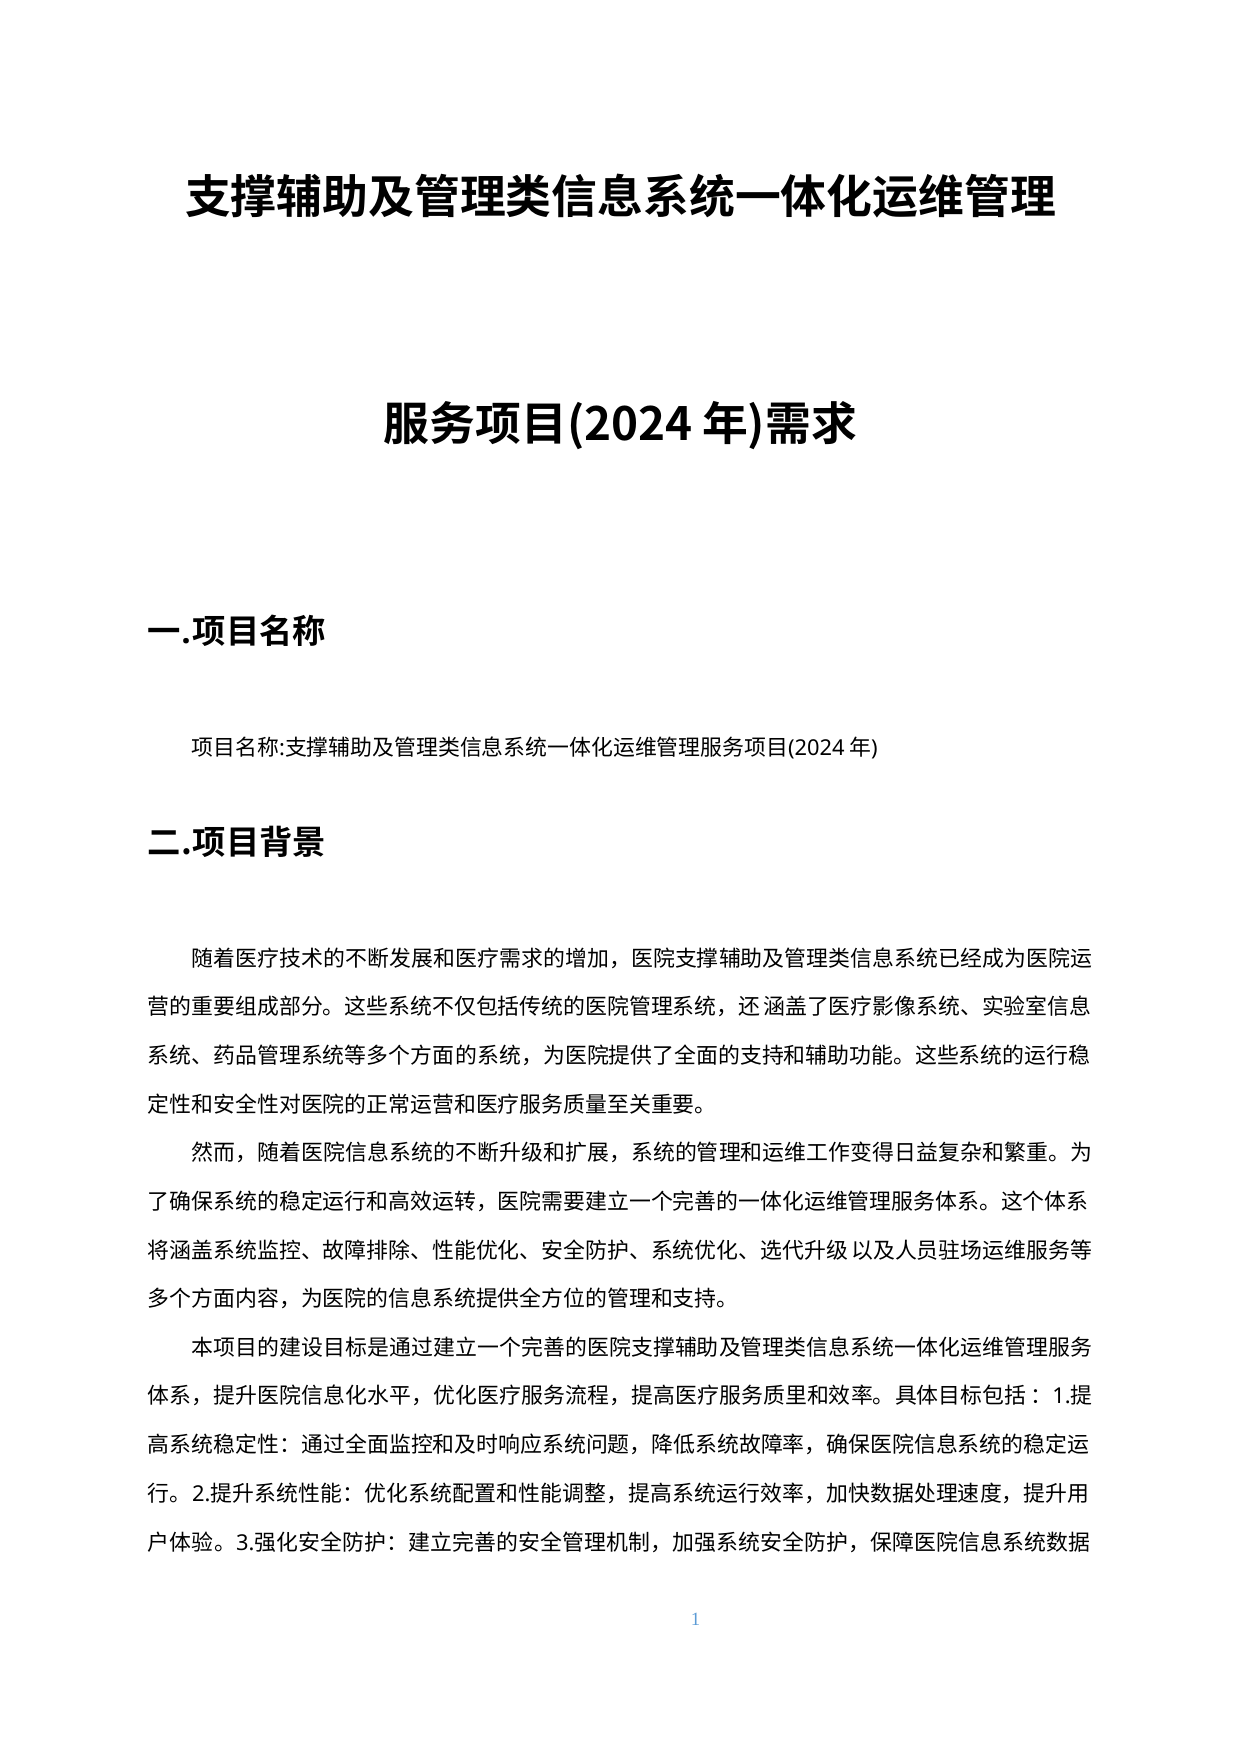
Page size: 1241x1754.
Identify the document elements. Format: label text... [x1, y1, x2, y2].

subtitle 服务项目(2024年)需求 [148, 371, 1092, 469]
subtitle 项目名称:支撑辅助及管理类信息系统一体化运维管理服务项目(2024年) [148, 730, 1092, 762]
text 随着医疗技术的不断发展和医疗需求的增加，医院支撑辅助及管理类信息系统已经成为医院运营的重要组成部分。这些系统不仅包括传统的医院管理系统，还涵盖了医疗影像系统、实验室信息系统、药品管理系统等多个方面的系统，为医院提供了全面的支持和辅助功能。这些系统的运行稳定性和安全性对医院的正常运营和医疗服务质量至关重要。 [148, 940, 1092, 1119]
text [148, 1329, 1092, 1557]
subtitle 项目背景 [148, 807, 1092, 872]
subtitle 项目名称 [148, 597, 1092, 662]
subtitle 支撑辅助及管理类信息系统一体化运维管理 [148, 145, 1092, 242]
text 然而，随着医院信息系统的不断升级和扩展，系统的管理和运维工作变得日益复杂和繁重。为了确保系统的稳定运行和高效运转，医院需要建立一个完善的一体化运维管理服务体系。这个体系将涵盖系统监控、故障排除、性能优化、安全防护、系统优化、选代升级以及人员驻场运维服务等多个方面内容，为医院的信息系统提供全方位的管理和支持。 [148, 1135, 1092, 1313]
